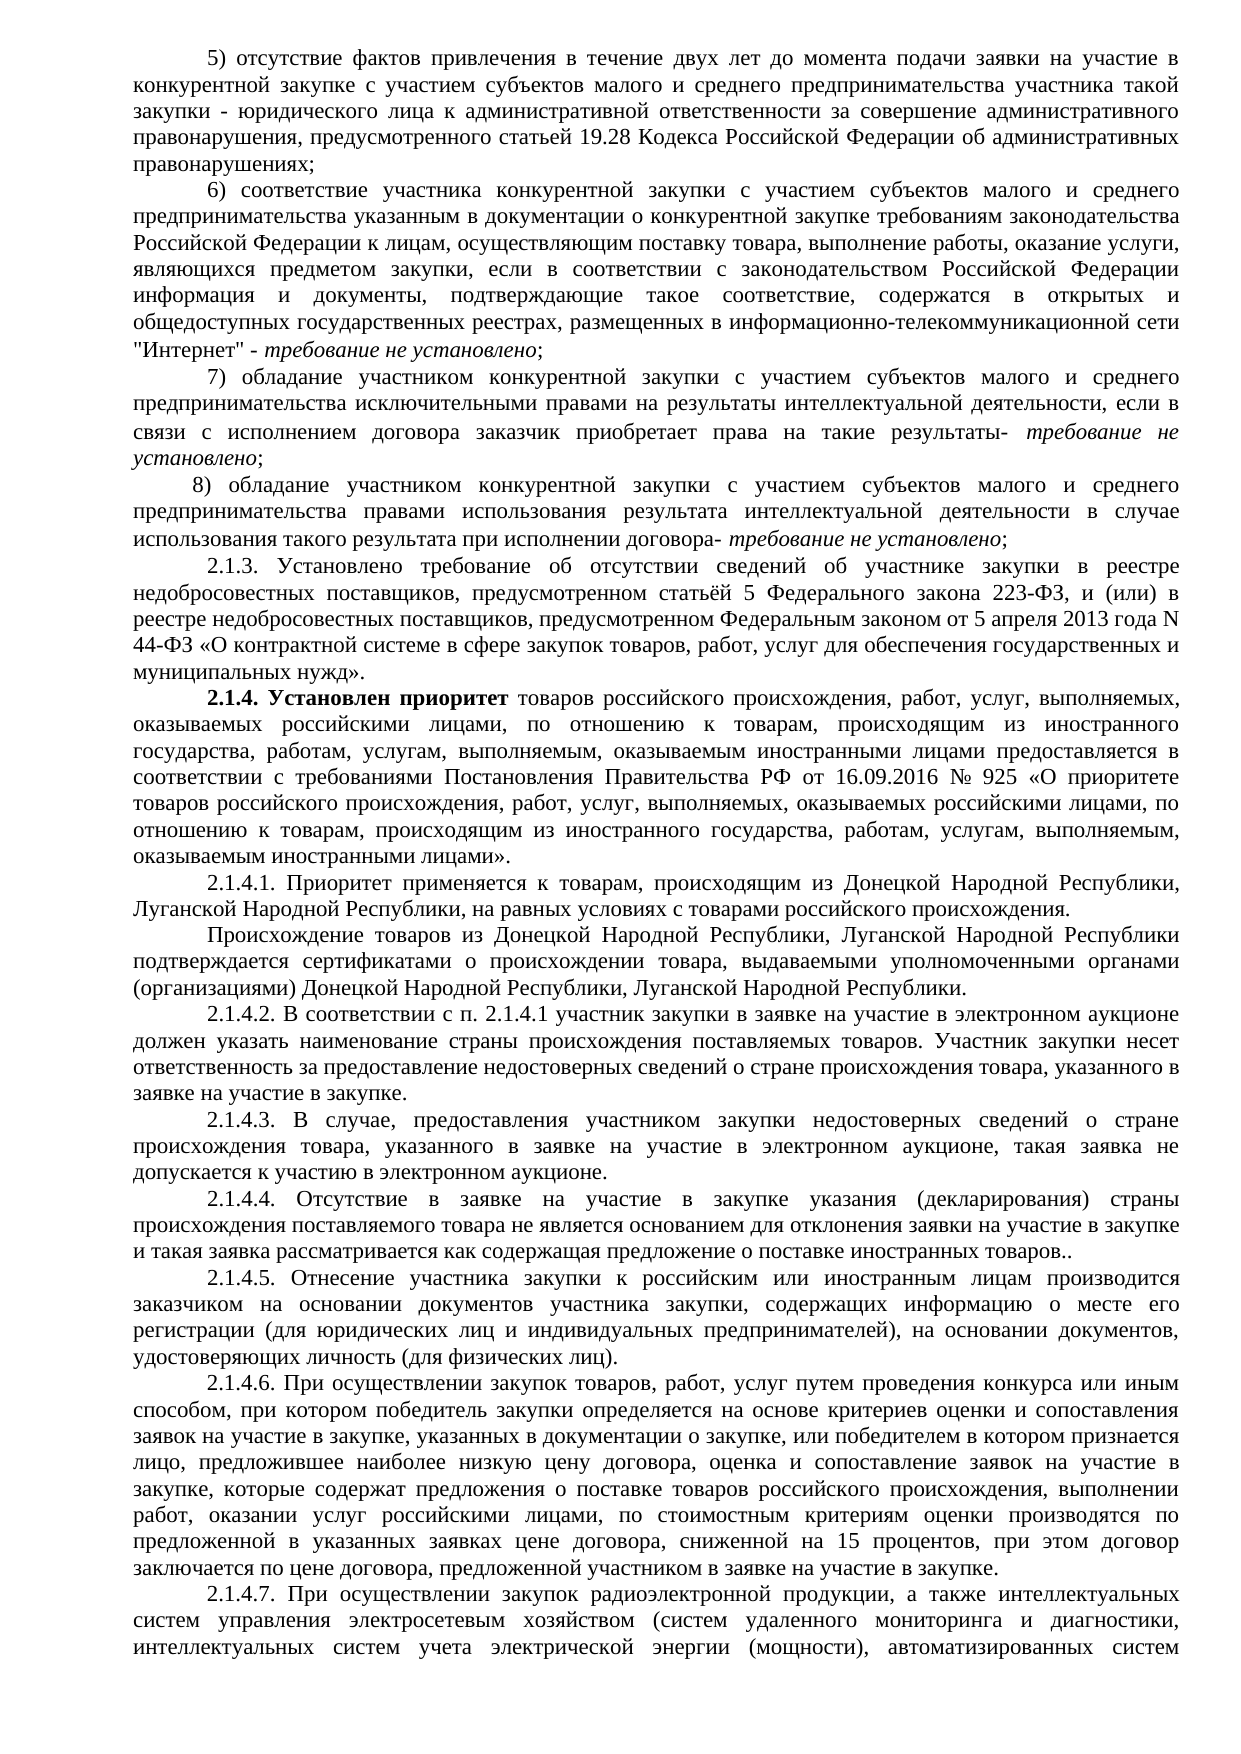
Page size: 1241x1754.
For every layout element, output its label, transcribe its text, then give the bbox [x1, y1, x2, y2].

text 2.1.4.6. При осуществлении закупок товаров, работ, услуг путем проведения конкурса или иным способом, при котором победитель закупки определяется на основе критериев оценки и сопоставления заявок на участие в закупке, указанных в документации о закупке, или победителем в котором признается лицо, предложившее наиболее низкую цену договора, оценка и сопоставление заявок на участие в закупке, которые содержат предложения о поставке товаров российского происхождения, выполнении работ, оказании услуг российскими лицами, по стоимостным критериям оценки производятся по предложенной в указанных заявках цене договора, сниженной на 15 процентов, при этом договор заключается по цене договора, предложенной участником в заявке на участие в закупке. [133, 1369, 1181, 1580]
text 2.1.4.5. Отнесение участника закупки к российским или иностранным лицам производится заказчиком на основании документов участника закупки, содержащих информацию о месте его регистрации (для юридических лиц и индивидуальных предпринимателей), на основании документов, удостоверяющих личность (для физических лиц). [133, 1264, 1181, 1369]
text 2.1.4. Установлен приоритет товаров российского происхождения, работ, услуг, выполняемых, оказываемых российскими лицами, по отношению к товарам, происходящим из иностранного государства, работам, услугам, выполняемым, оказываемым иностранными лицами предоставляется в соответствии с требованиями Постановления Правительства РФ от 16.09.2016 № 925 «О приоритете товаров российского происхождения, работ, услуг, выполняемых, оказываемых российскими лицами, по отношению к товарам, происходящим из иностранного государства, работам, услугам, выполняемым, оказываемым иностранными лицами». [133, 684, 1181, 868]
text 5) отсутствие фактов привлечения в течение двух лет до момента подачи заявки на участие в конкурентной закупке с участием субъектов малого и среднего предпринимательства участника такой закупки - юридического лица к административной ответственности за совершение административного правонарушения, предусмотренного статьей 19.28 Кодекса Российской Федерации об административных правонарушениях; [133, 44, 1181, 176]
text 2.1.4.4. Отсутствие в заявке на участие в закупке указания (декларирования) страны происхождения поставляемого товара не является основанием для отклонения заявки на участие в закупке и такая заявка рассматривается как содержащая предложение о поставке иностранных товаров.. [133, 1185, 1181, 1264]
text 2.1.4.1. Приоритет применяется к товарам, происходящим из Донецкой Народной Республики, Луганской Народной Республики, на равных условиях с товарами российского происхождения. [133, 868, 1181, 921]
text 7) обладание участником конкурентной закупки с участием субъектов малого и среднего предпринимательства исключительными правами на результаты интеллектуальной деятельности, если в связи с исполнением договора заказчик приобретает права на такие результаты- требование не установлено; [133, 363, 1181, 471]
text 2.1.4.2. В соответствии с п. 2.1.4.1 участник закупки в заявке на участие в электронном аукционе должен указать наименование страны происхождения поставляемых товаров. Участник закупки несет ответственность за предоставление недостоверных сведений о стране происхождения товара, указанного в заявке на участие в закупке. [133, 1000, 1181, 1106]
text 2.1.4.3. В случае, предоставления участником закупки недостоверных сведений о стране происхождения товара, указанного в заявке на участие в электронном аукционе, такая заявка не допускается к участию в электронном аукционе. [133, 1106, 1181, 1185]
text 8) обладание участником конкурентной закупки с участием субъектов малого и среднего предпринимательства правами использования результата интеллектуальной деятельности в случае использования такого результата при исполнении договора- требование не установлено; [133, 471, 1181, 552]
text 2.1.3. Установлено требование об отсутствии сведений об участнике закупки в реестре недобросовестных поставщиков, предусмотренном статьёй 5 Федерального закона 223-ФЗ, и (или) в реестре недобросовестных поставщиков, предусмотренном Федеральным законом от 5 апреля 2013 года N 44-ФЗ «О контрактной системе в сфере закупок товаров, работ, услуг для обеспечения государственных и муниципальных нужд». [133, 552, 1181, 684]
text Происхождение товаров из Донецкой Народной Республики, Луганской Народной Республики подтверждается сертификатами о происхождении товара, выдаваемыми уполномоченными органами (организациями) Донецкой Народной Республики, Луганской Народной Республики. [133, 921, 1181, 1000]
text 6) соответствие участника конкурентной закупки с участием субъектов малого и среднего предпринимательства указанным в документации о конкурентной закупке требованиям законодательства Российской Федерации к лицам, осуществляющим поставку товара, выполнение работы, оказание услуги, являющихся предметом закупки, если в соответствии с законодательством Российской Федерации информация и документы, подтверждающие такое соответствие, содержатся в открытых и общедоступных государственных реестрах, размещенных в информационно-телекоммуникационной сети "Интернет" - требование не установлено; [133, 176, 1181, 363]
